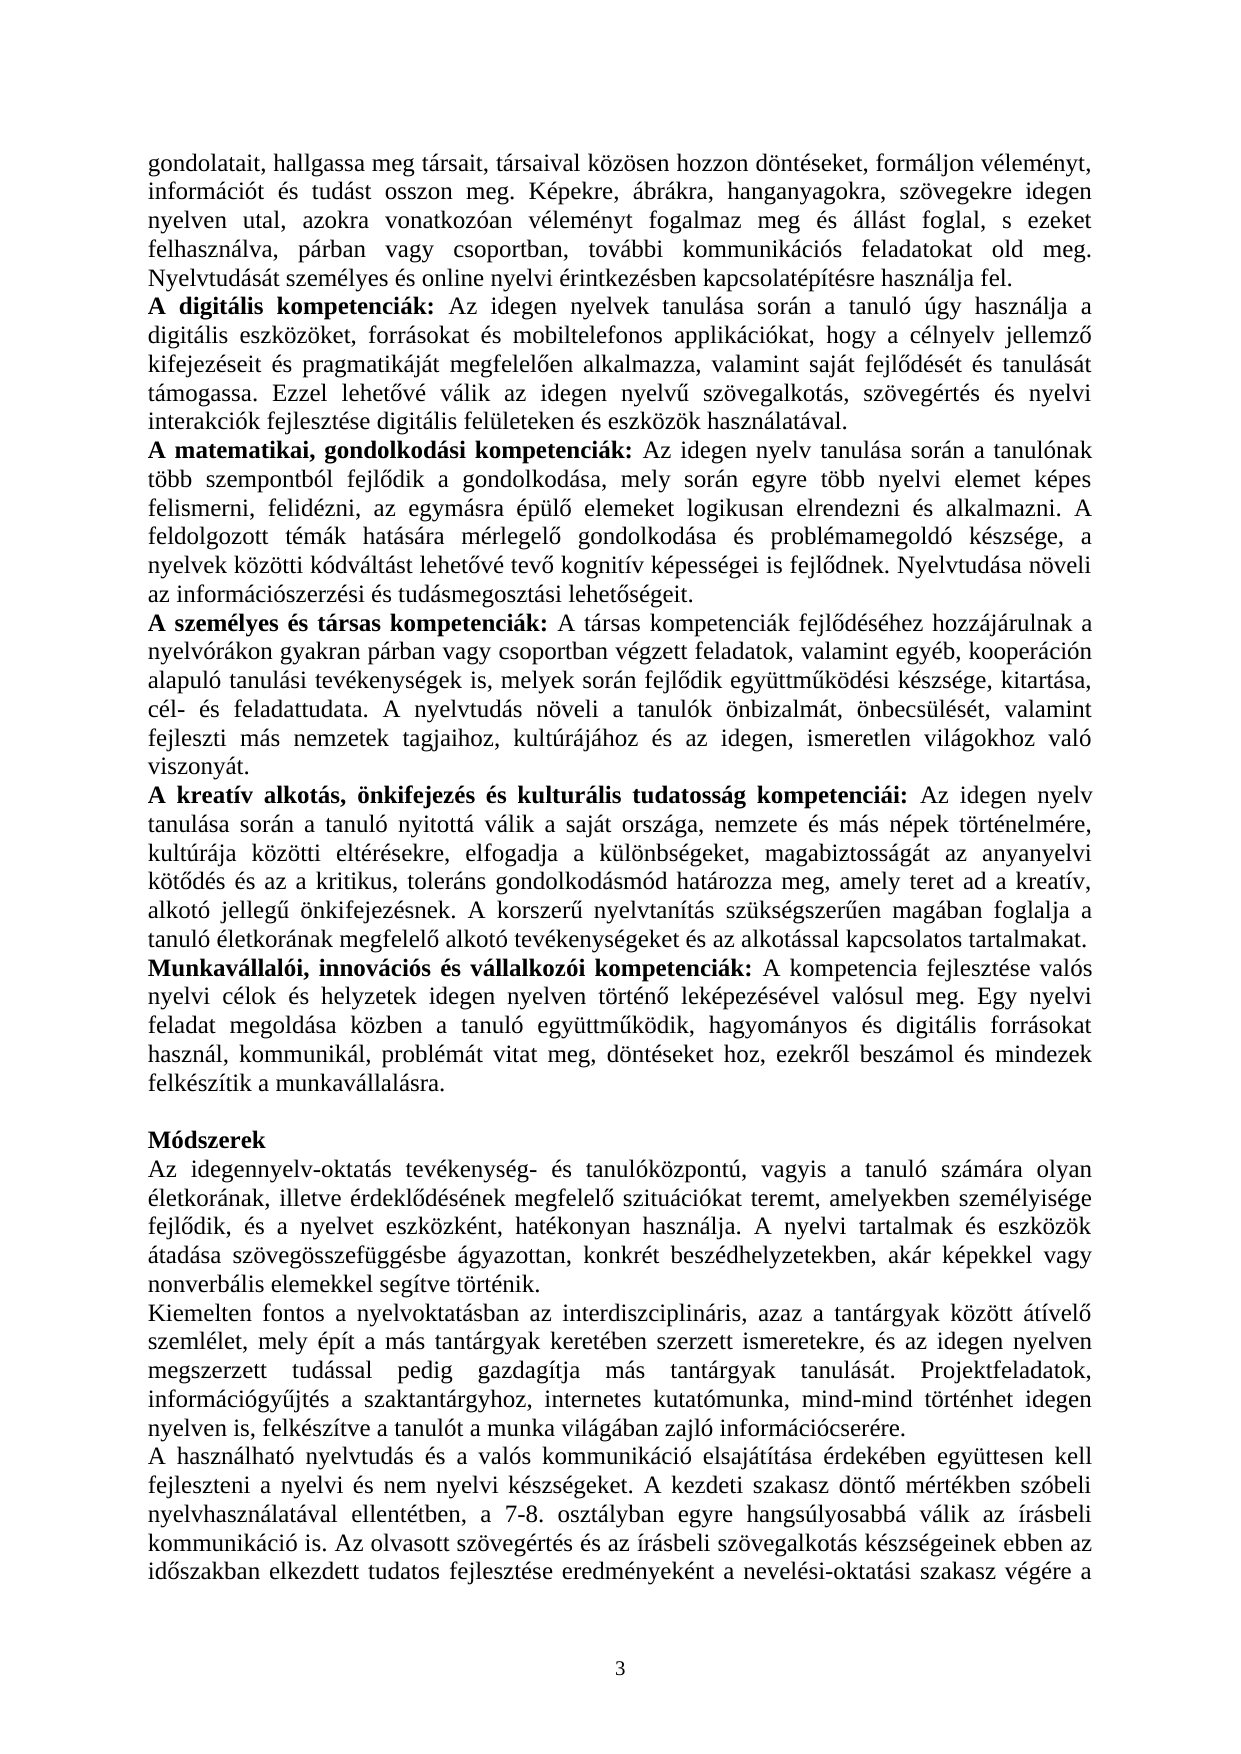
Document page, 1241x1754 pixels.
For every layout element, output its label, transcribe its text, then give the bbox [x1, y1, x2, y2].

text Munkavállalói, innovációs és vállalkozói kompetenciák: A kompetencia fejlesztése valós nyelvi célok és helyzetek idegen nyelven történő leképezésével valósul meg. Egy nyelvi feladat megoldása közben a tanuló együttműködik, hagyományos és digitális forrásokat használ, kommunikál, problémát vitat meg, döntéseket hoz, ezekről beszámol és mindezek felkészítik a munkavállalásra. [148, 953, 1093, 1096]
text Módszerek [148, 1125, 1093, 1154]
text Az idegennyelv-oktatás tevékenység- és tanulóközpontú, vagyis a tanuló számára olyan életkorának, illetve érdeklődésének megfelelő szituációkat teremt, amelyekben személyisége fejlődik, és a nyelvet eszközként, hatékonyan használja. A nyelvi tartalmak és eszközök átadása szövegösszefüggésbe ágyazottan, konkrét beszédhelyzetekben, akár képekkel vagy nonverbális elemekkel segítve történik. [148, 1154, 1093, 1298]
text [148, 148, 1093, 291]
text A személyes és társas kompetenciák: A társas kompetenciák fejlődéséhez hozzájárulnak a nyelvórákon gyakran párban vagy csoportban végzett feladatok, valamint egyéb, kooperáción alapuló tanulási tevékenységek is, melyek során fejlődik együttműködési készsége, kitartása, cél- és feladattudata. A nyelvtudás növeli a tanulók önbizalmát, önbecsülését, valamint fejleszti más nemzetek tagjaihoz, kultúrájához és az idegen, ismeretlen világokhoz való viszonyát. [148, 608, 1093, 780]
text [148, 1441, 1093, 1585]
text A kreatív alkotás, önkifejezés és kulturális tudatosság kompetenciái: Az idegen nyelv tanulása során a tanuló nyitottá válik a saját országa, nemzete és más népek történelmére, kultúrája közötti eltérésekre, elfogadja a különbségeket, magabiztosságát az anyanyelvi kötődés és az a kritikus, toleráns gondolkodásmód határozza meg, amely teret ad a kreatív, alkotó jellegű önkifejezésnek. A korszerű nyelvtanítás szükségszerűen magában foglalja a tanuló életkorának megfelelő alkotó tevékenységeket és az alkotással kapcsolatos tartalmakat. [148, 780, 1093, 953]
text Kiemelten fontos a nyelvoktatásban az interdiszciplináris, azaz a tantárgyak között átívelő szemlélet, mely épít a más tantárgyak keretében szerzett ismeretekre, és az idegen nyelven megszerzett tudással pedig gazdagítja más tantárgyak tanulását. Projektfeladatok, információgyűjtés a szaktantárgyhoz, internetes kutatómunka, mind-mind történhet idegen nyelven is, felkészítve a tanulót a munka világában zajló információcserére. [148, 1298, 1093, 1441]
text A matematikai, gondolkodási kompetenciák: Az idegen nyelv tanulása során a tanulónak több szempontból fejlődik a gondolkodása, mely során egyre több nyelvi elemet képes felismerni, felidézni, az egymásra épülő elemeket logikusan elrendezni és alkalmazni. A feldolgozott témák hatására mérlegelő gondolkodása és problémamegoldó készsége, a nyelvek közötti kódváltást lehetővé tevő kognitív képességei is fejlődnek. Nyelvtudása növeli az információszerzési és tudásmegosztási lehetőségeit. [148, 435, 1093, 608]
text A digitális kompetenciák: Az idegen nyelvek tanulása során a tanuló úgy használja a digitális eszközöket, forrásokat és mobiltelefonos applikációkat, hogy a célnyelv jellemző kifejezéseit és pragmatikáját megfelelően alkalmazza, valamint saját fejlődését és tanulását támogassa. Ezzel lehetővé válik az idegen nyelvű szövegalkotás, szövegértés és nyelvi interakciók fejlesztése digitális felületeken és eszközök használatával. [148, 291, 1093, 435]
